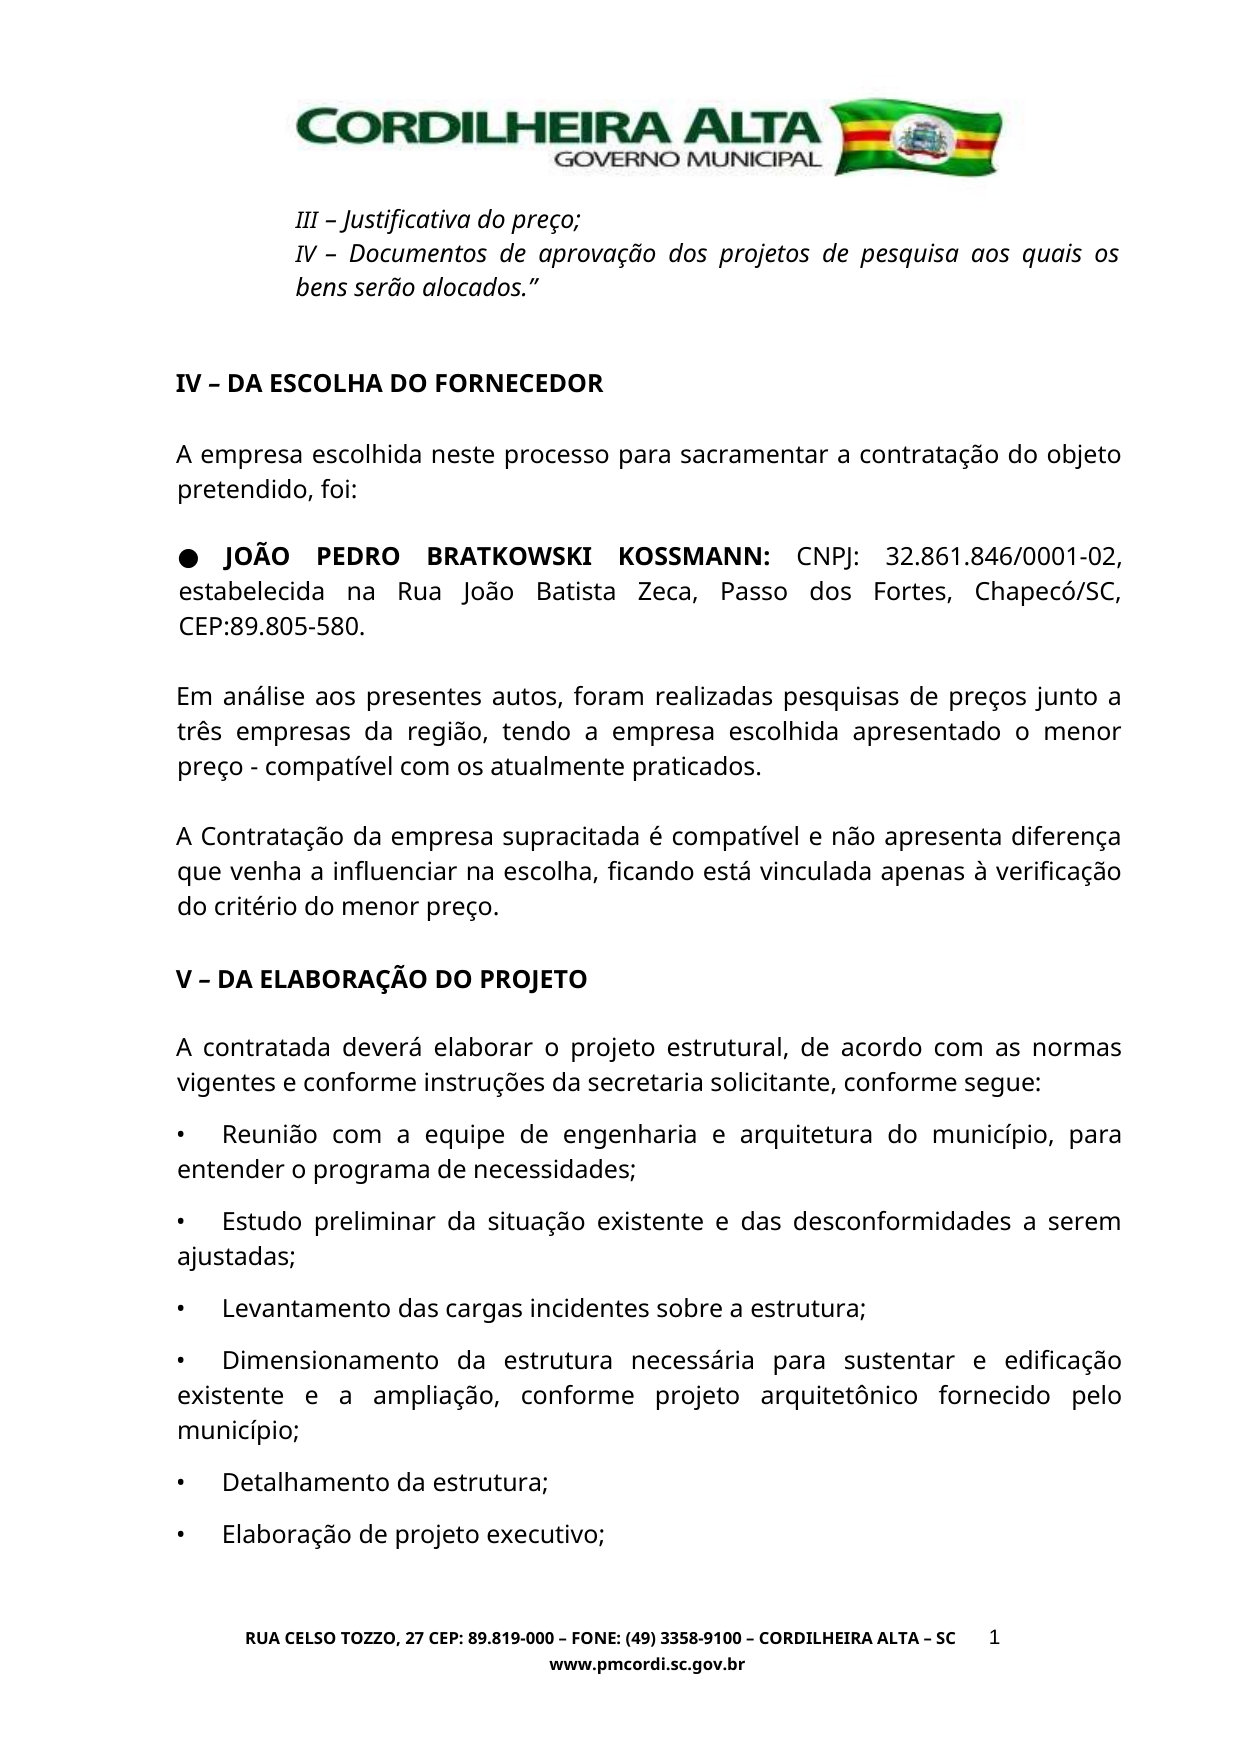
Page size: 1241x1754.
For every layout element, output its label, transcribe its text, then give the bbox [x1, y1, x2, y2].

text • Estudo preliminar da situação existente e das desconformidades a serem ajustadas; [176, 1203, 1123, 1272]
list – Documentos de aprovação dos projetos de pesquisa aos quais os bens serão alocados.” [295, 236, 1124, 304]
picture [273, 75, 1026, 202]
text • Levantamento das cargas incidentes sobre a estrutura; [176, 1290, 1123, 1324]
text • Detalhamento da estrutura; [176, 1464, 1123, 1498]
text A empresa escolhida neste processo para sacramentar a contratação do objeto pretendido, foi: [176, 437, 1123, 506]
text • Reunião com a equipe de engenharia e arquitetura do município, para entender o programa de necessidades; [176, 1116, 1123, 1186]
text • Elaboração de projeto executivo; [176, 1516, 1123, 1550]
text A contratada deverá elaborar o projeto estrutural, de acordo com as normas vigentes e conforme instruções da secretaria solicitante, conforme segue: [176, 1029, 1123, 1098]
list – Justificativa do preço; [295, 202, 1124, 236]
text • Dimensionamento da estrutura necessária para sustentar e edificação existente e a ampliação, conforme projeto arquitetônico fornecido pelo município; [176, 1342, 1123, 1446]
text Em análise aos presentes autos, foram realizadas pesquisas de preços junto a três empresas da região, tendo a empresa escolhida apresentado o menor preço - compatível com os atualmente praticados. [176, 679, 1123, 783]
subtitle V – DA ELABORAÇÃO DO PROJETO [176, 961, 1124, 995]
text ● JOÃO PEDRO BRATKOWSKI KOSSMANN: CNPJ: 32.861.846/0001-02, estabelecida na Rua João Batista Zeca, Passo dos Fortes, Chapecó/SC, CEP:89.805-580. [177, 539, 1123, 643]
subtitle IV – DA ESCOLHA DO FORNECEDOR [176, 366, 1124, 399]
text A Contratação da empresa supracitada é compatível e não apresenta diferença que venha a influenciar na escolha, ficando está vinculada apenas à verificação do critério do menor preço. [176, 819, 1123, 923]
